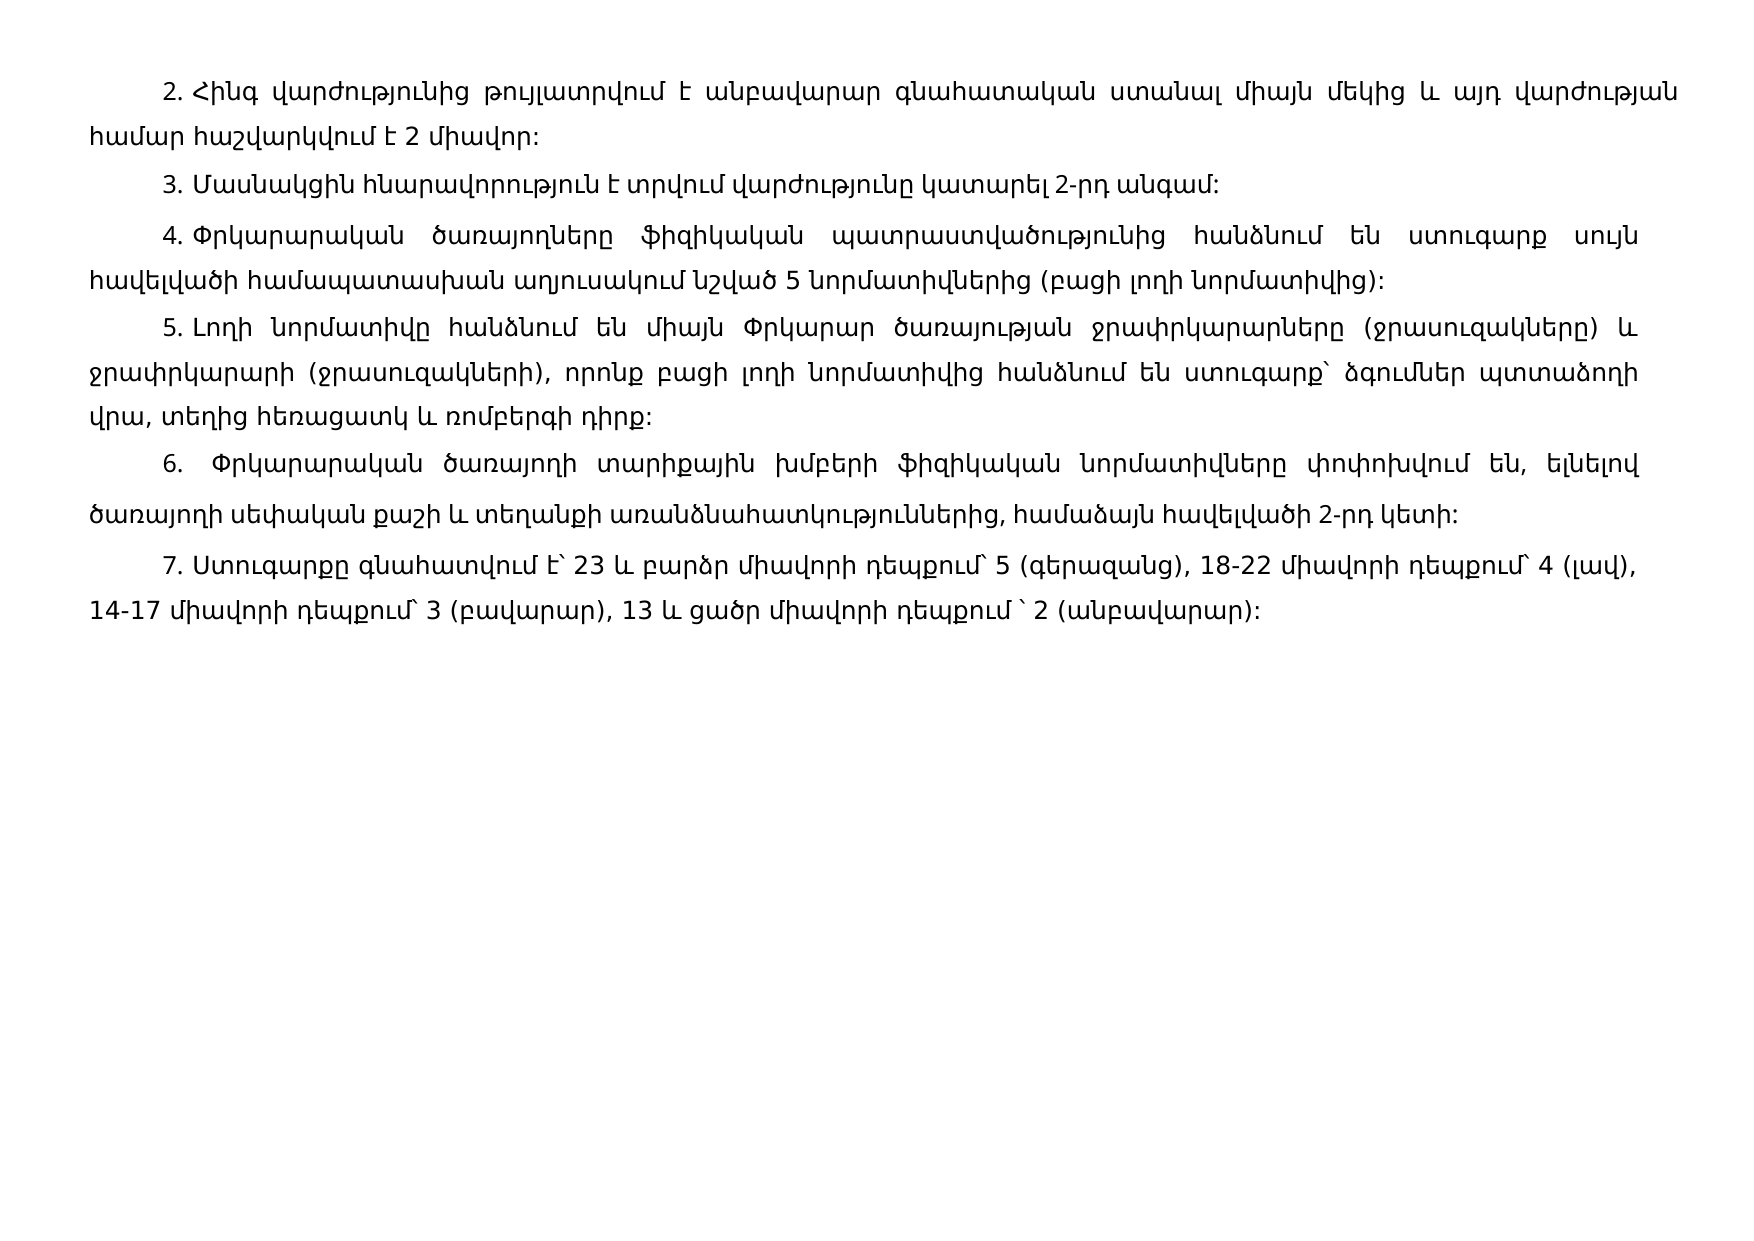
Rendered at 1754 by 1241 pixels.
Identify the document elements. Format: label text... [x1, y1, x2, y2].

list Հինգ վարժությունից թույլատրվում է անբավարար գնահատական ստանալ միայն մեկից և այդ վարժության համար հաշվարկվում է 2 միավոր: [89, 74, 1680, 152]
list Ստուգարքը գնահատվում է՝ 23 և բարձր միավորի դեպքում՝ 5 (գերազանց), 18-22 միավորի դեպքում՝ 4 (լավ), 14-17 միավորի դեպքում՝ 3 (բավարար), 13 և ցածր միավորի դեպքում ՝ 2 (անբավարար): [89, 548, 1639, 626]
list Փրկարարական ծառայողները ֆիզիկական պատրաստվածությունից հանձնում են ստուգարք սույն հավելվածի համապատասխան աղյուսակում նշված 5 նորմատիվներից (բացի լողի նորմատիվից): [89, 217, 1639, 295]
list Մասնակցին հնարավորություն է տրվում վարժությունը կատարել 2-րդ անգամ: [89, 166, 1680, 200]
list Փրկարարական ծառայողի տարիքային խմբերի ֆիզիկական նորմատիվները փոփոխվում են, ելնելով ծառայողի սեփական քաշի և տեղանքի առանձնահատկություններից, համաձայն հավելվածի 2-րդ կետի: [89, 446, 1639, 531]
list Լողի նորմատիվը հանձնում են միայն Փրկարար ծառայության ջրափրկարարները (ջրասուզակները) և ջրափրկարարի (ջրասուզակների), որոնք բացի լողի նորմատիվից հանձնում են ստուգարք՝ ձգումներ պտտաձողի վրա, տեղից հեռացատկ և ռոմբերգի դիրք: [89, 310, 1639, 431]
